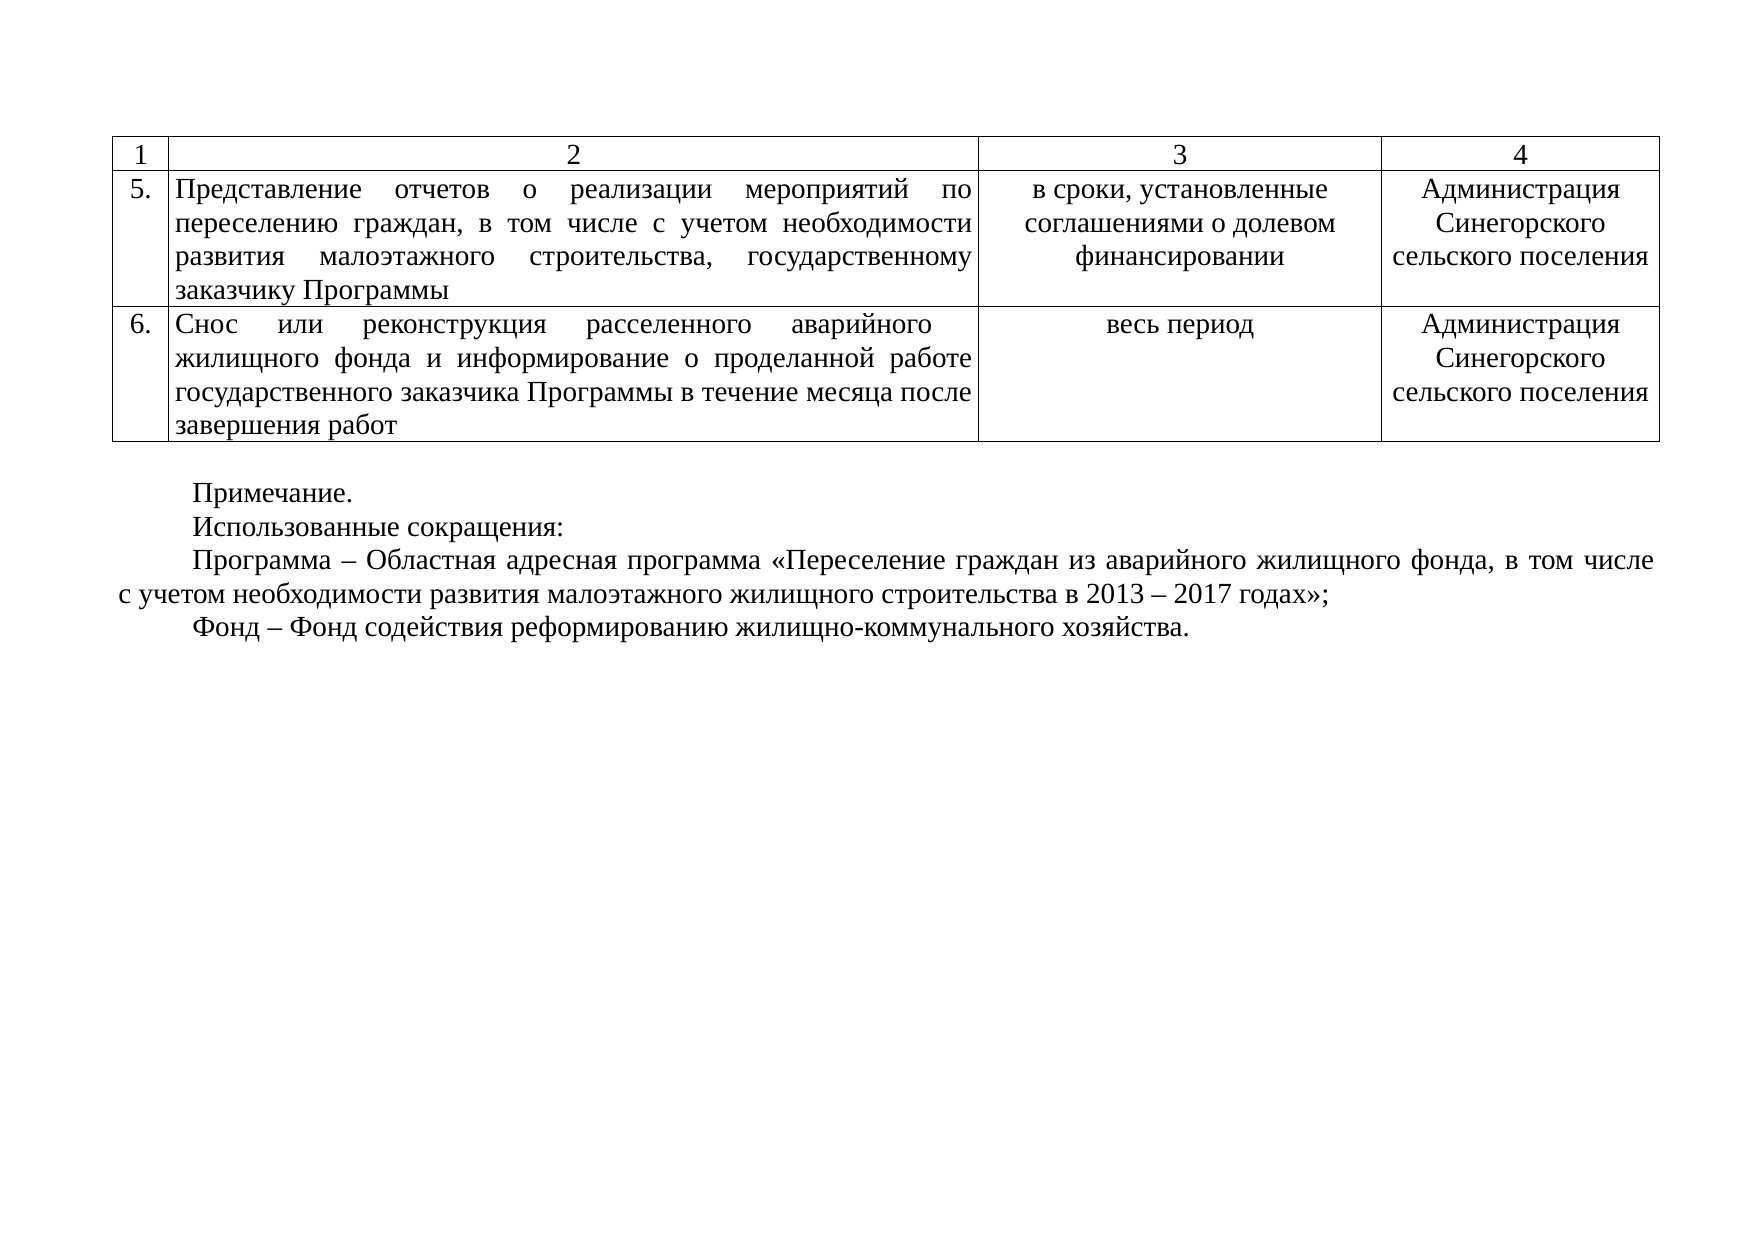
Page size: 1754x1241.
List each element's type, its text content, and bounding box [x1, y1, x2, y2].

table_cell Представление отчетов о реализации мероприятий по переселению граждан, в том числе с учетом необходимости развития малоэтажного строительства, государственному заказчику Программы [169, 171, 978, 306]
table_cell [1382, 171, 1659, 306]
table_header 4 [1382, 137, 1659, 170]
table_cell Администрация Синегорского сельского поселения [1382, 307, 1659, 441]
table_cell Снос или реконструкция расселенного аварийного жилищного фонда и информирование о проделанной работе государственного заказчика Программы в течение месяца после завершения работ [169, 307, 978, 441]
table_cell в сроки, установленные соглашениями о долевом финансировании [979, 171, 1381, 306]
text Фонд – Фонд содействия реформированию жилищно-коммунального хозяйства. [118, 609, 1665, 643]
table_cell 6. [113, 307, 168, 441]
text Использованные сокращения: [118, 509, 1665, 542]
text Примечание. [118, 475, 1665, 509]
table_header 3 [979, 137, 1381, 170]
table_cell весь период [979, 307, 1381, 441]
table_header 2 [169, 137, 978, 170]
text Программа – Областная адресная программа «Переселение граждан из аварийного жилищного фонда, в том числе с учетом необходимости развития малоэтажного жилищного строительства в 2013 – 2017 годах»; [118, 542, 1665, 609]
table_cell 5. [113, 171, 168, 306]
table_header 1 [113, 137, 168, 170]
